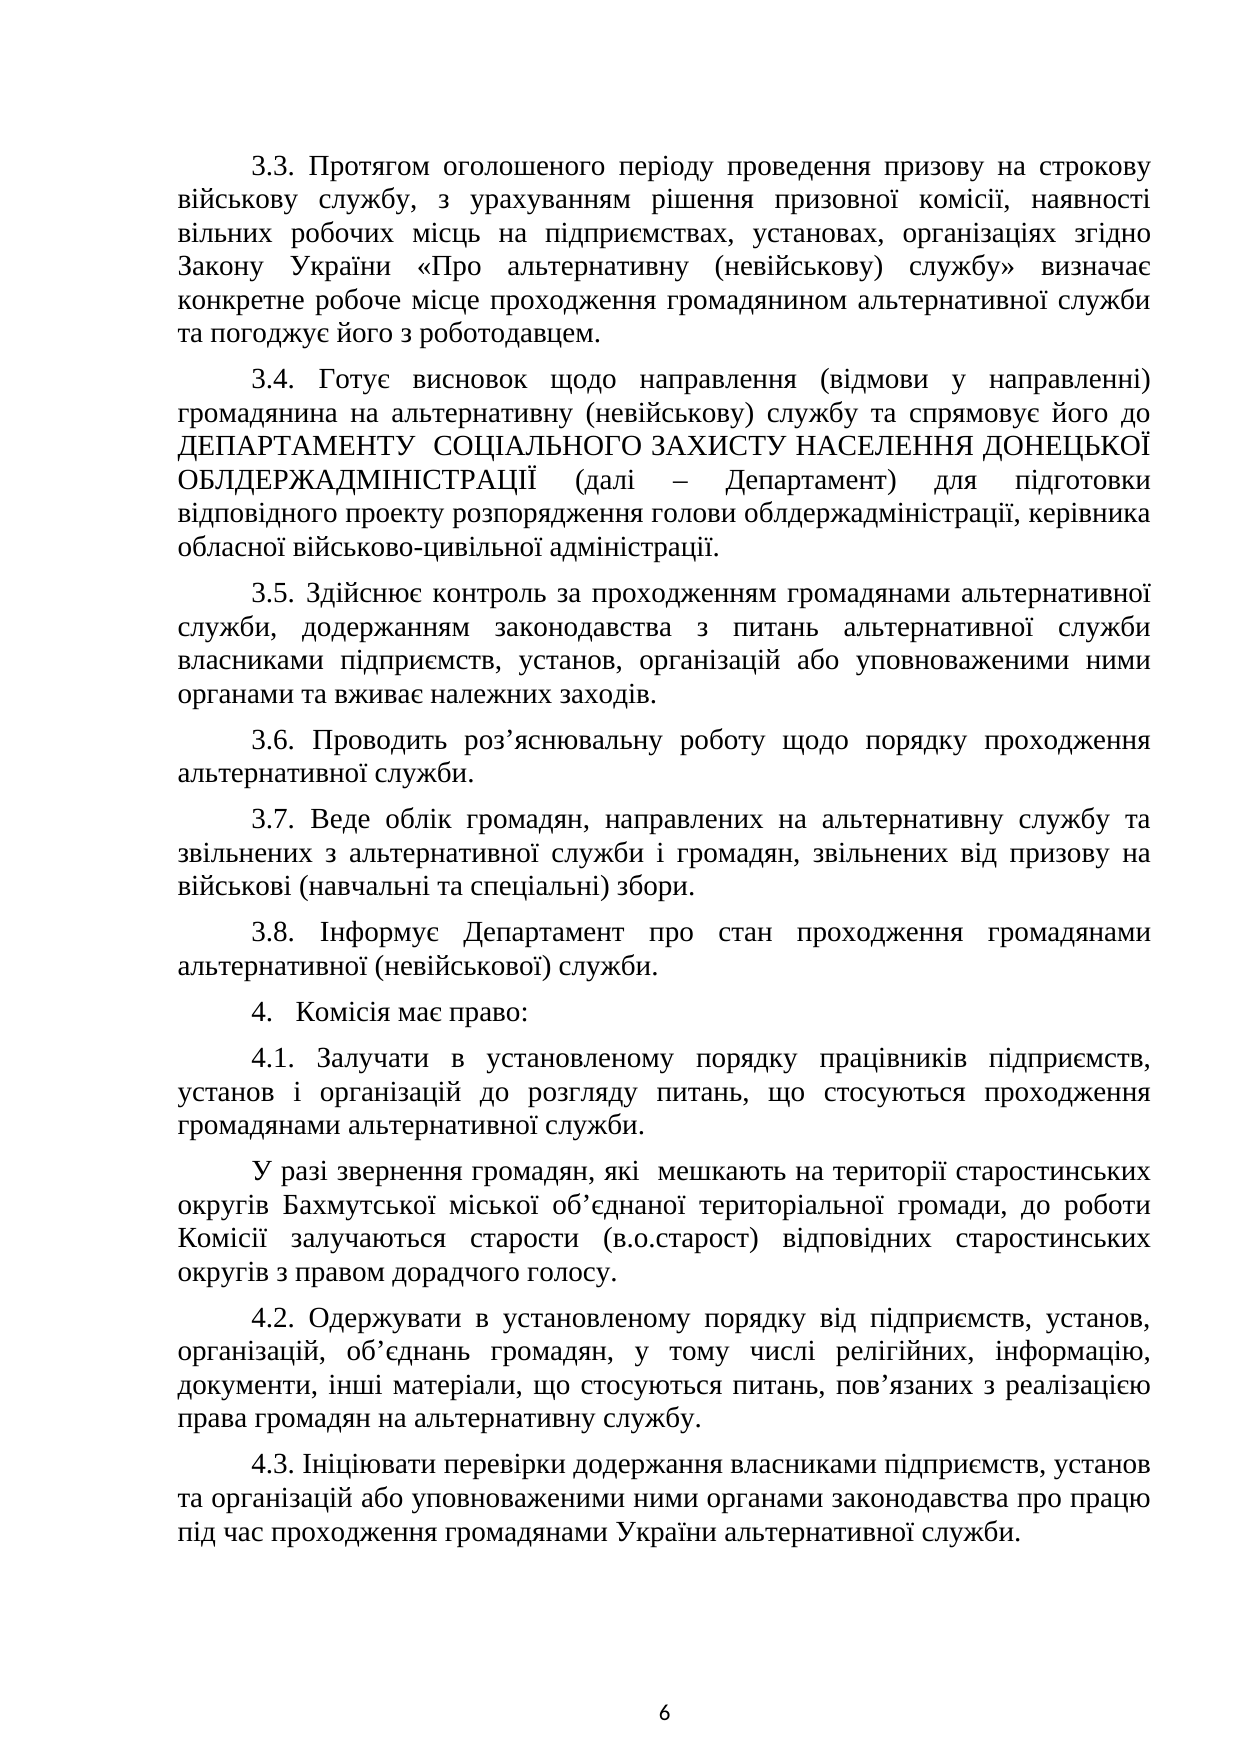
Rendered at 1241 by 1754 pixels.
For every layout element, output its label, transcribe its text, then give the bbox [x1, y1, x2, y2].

list Здійснює контроль за проходженням громадянами альтернативної служби, додержанням законодавства з питань альтернативної служби власниками підприємств, установ, організацій або уповноваженими ними органами та вживає належних заходів. [177, 575, 1152, 709]
list Проводить роз’яснювальну роботу щодо порядку проходження альтернативної служби. [177, 722, 1152, 789]
list Готує висновок щодо направлення (відмови у направленні) громадянина на альтернативну (невійськову) службу та спрямовує його до ДЕПАРТАМЕНТУ СОЦІАЛЬНОГО ЗАХИСТУ НАСЕЛЕННЯ ДОНЕЦЬКОЇ ОБЛДЕРЖАДМІНІСТРАЦІЇ (далі – Департамент) для підготовки відповідного проекту розпорядження голови облдержадміністрації, керівника обласної військово-цивільної адміністрації. [177, 361, 1152, 563]
list Комісія має право: [251, 994, 1152, 1028]
list 4.1. Залучати в установленому порядку працівників підприємств, установ і організацій до розгляду питань, що стосуються проходження громадянами альтернативної служби. [177, 1040, 1152, 1141]
list 4.3. Ініціювати перевірки додержання власниками підприємств, установ та організацій або уповноваженими ними органами законодавства про працю під час проходження громадянами України альтернативної служби. [177, 1447, 1152, 1547]
list У разі звернення громадян, які мешкають на території старостинських округів Бахмутської міської об’єднаної територіальної громади, до роботи Комісії залучаються старости (в.о.старост) відповідних старостинських округів з правом дорадчого голосу. [177, 1153, 1152, 1287]
list Протягом оголошеного періоду проведення призову на строкову військову службу, з урахуванням рішення призовної комісії, наявності вільних робочих місць на підприємствах, установах, організаціях згідно Закону України «Про альтернативну (невійськову) службу» визначає конкретне робоче місце проходження громадянином альтернативної служби та погоджує його з роботодавцем. [177, 148, 1152, 349]
list 4.2. Одержувати в установленому порядку від підприємств, установ, організацій, об’єднань громадян, у тому числі релігійних, інформацію, документи, інші матеріали, що стосуються питань, пов’язаних з реалізацією права громадян на альтернативну службу. [177, 1300, 1152, 1434]
list Інформує Департамент про стан проходження громадянами альтернативної (невійськової) служби. [177, 914, 1152, 982]
list Веде облік громадян, направлених на альтернативну службу та звільнених з альтернативної служби і громадян, звільнених від призову на військові (навчальні та спеціальні) збори. [177, 801, 1152, 902]
